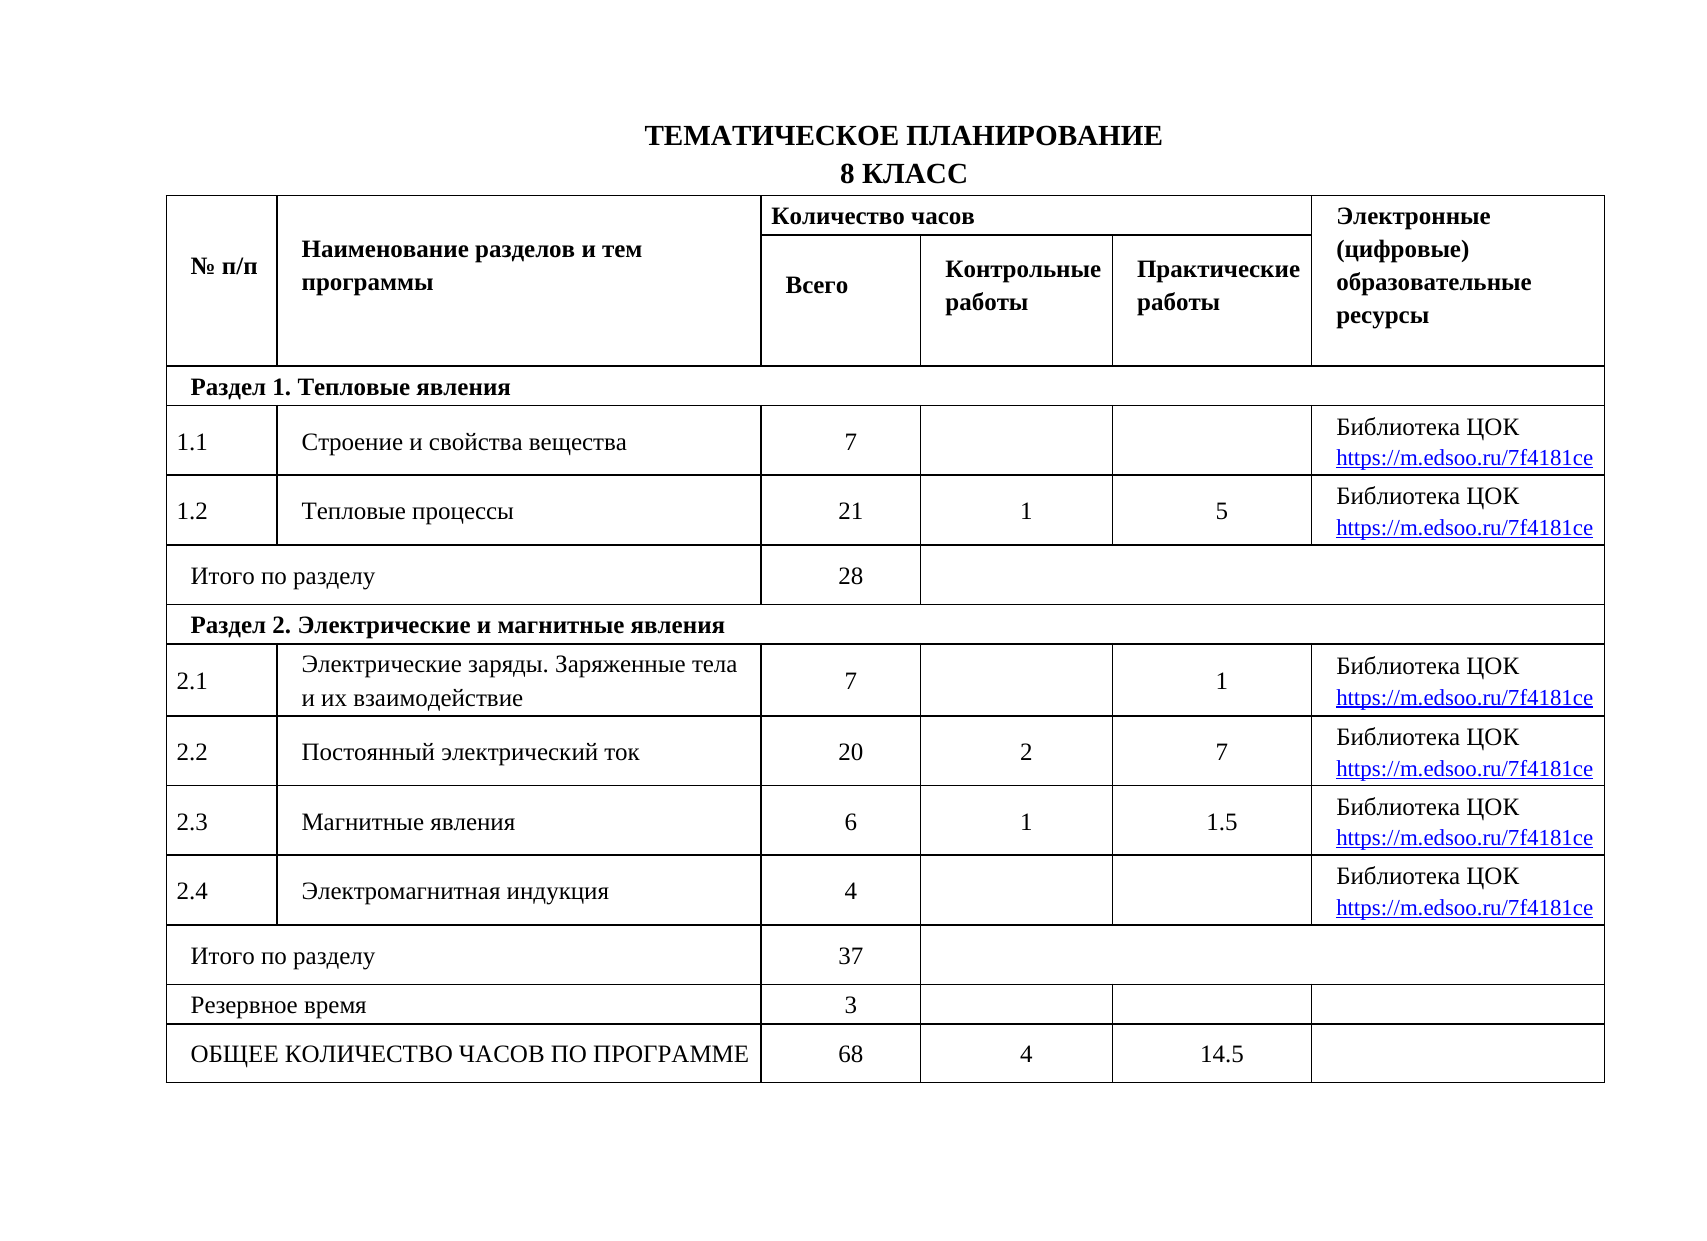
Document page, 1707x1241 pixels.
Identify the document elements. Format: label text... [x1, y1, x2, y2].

table_header Наименование разделов и тем программы [278, 196, 760, 365]
table_cell [921, 546, 1604, 603]
table_cell 1 [921, 786, 1112, 854]
table_cell [1113, 406, 1311, 474]
table_cell Итого по разделу [167, 546, 760, 603]
table_cell Библиотека ЦОК https://m.edsoo.ru/7f4181ce [1312, 476, 1604, 544]
table_cell 7 [762, 406, 920, 474]
text ТЕМАТИЧЕСКОЕ ПЛАНИРОВАНИЕ [190, 118, 1618, 152]
table_cell Библиотека ЦОК https://m.edsoo.ru/7f4181ce [1312, 717, 1604, 785]
table_cell Электрические заряды. Заряженные тела и их взаимодействие [278, 645, 760, 715]
table_header Электронные (цифровые) образовательные ресурсы [1312, 196, 1604, 365]
table_cell [921, 985, 1112, 1023]
table_cell 28 [762, 546, 920, 603]
table_cell [1113, 856, 1311, 924]
table_cell [921, 406, 1112, 474]
table_cell 1.2 [167, 476, 276, 544]
table_cell Постоянный электрический ток [278, 717, 760, 785]
table_cell 7 [762, 645, 920, 715]
table_cell 2 [921, 717, 1112, 785]
table_cell Библиотека ЦОК https://m.edsoo.ru/7f4181ce [1312, 406, 1604, 474]
table_cell Раздел 1. Тепловые явления [167, 367, 1604, 405]
table_cell ОБЩЕЕ КОЛИЧЕСТВО ЧАСОВ ПО ПРОГРАММЕ [167, 1025, 760, 1082]
table_cell 2.3 [167, 786, 276, 854]
table_cell 37 [762, 926, 920, 983]
table_cell 5 [1113, 476, 1311, 544]
table_cell 4 [921, 1025, 1112, 1082]
table_cell 2.2 [167, 717, 276, 785]
table_cell [921, 645, 1112, 715]
table_cell [921, 926, 1604, 983]
table_cell 1 [921, 476, 1112, 544]
table_cell 1 [1113, 645, 1311, 715]
table_cell [1312, 985, 1604, 1023]
table_cell Практические работы [1113, 236, 1311, 365]
table_cell 21 [762, 476, 920, 544]
table_cell 1.5 [1113, 786, 1311, 854]
table_cell Строение и свойства вещества [278, 406, 760, 474]
table_cell Электромагнитная индукция [278, 856, 760, 924]
table_cell 68 [762, 1025, 920, 1082]
table_cell 2.1 [167, 645, 276, 715]
table_cell 20 [762, 717, 920, 785]
text 8 КЛАСС [190, 157, 1618, 190]
table_cell [1312, 1025, 1604, 1082]
table_cell Всего [762, 236, 920, 365]
table_header № п/п [167, 196, 276, 365]
table_cell 3 [762, 985, 920, 1023]
table_cell 6 [762, 786, 920, 854]
table_cell Тепловые процессы [278, 476, 760, 544]
table_cell [921, 856, 1112, 924]
table_cell Резервное время [167, 985, 760, 1023]
table_cell Раздел 2. Электрические и магнитные явления [167, 605, 1604, 643]
table_cell 7 [1113, 717, 1311, 785]
table_cell Библиотека ЦОК https://m.edsoo.ru/7f4181ce [1312, 645, 1604, 715]
table_header Количество часов [762, 196, 1311, 234]
table_cell 1.1 [167, 406, 276, 474]
table_cell Библиотека ЦОК https://m.edsoo.ru/7f4181ce [1312, 856, 1604, 924]
table_cell Библиотека ЦОК https://m.edsoo.ru/7f4181ce [1312, 786, 1604, 854]
table_cell [1113, 985, 1311, 1023]
table_cell Магнитные явления [278, 786, 760, 854]
table_cell 2.4 [167, 856, 276, 924]
table_cell 4 [762, 856, 920, 924]
table_cell 14.5 [1113, 1025, 1311, 1082]
table_cell Контрольные работы [921, 236, 1112, 365]
table_cell Итого по разделу [167, 926, 760, 983]
